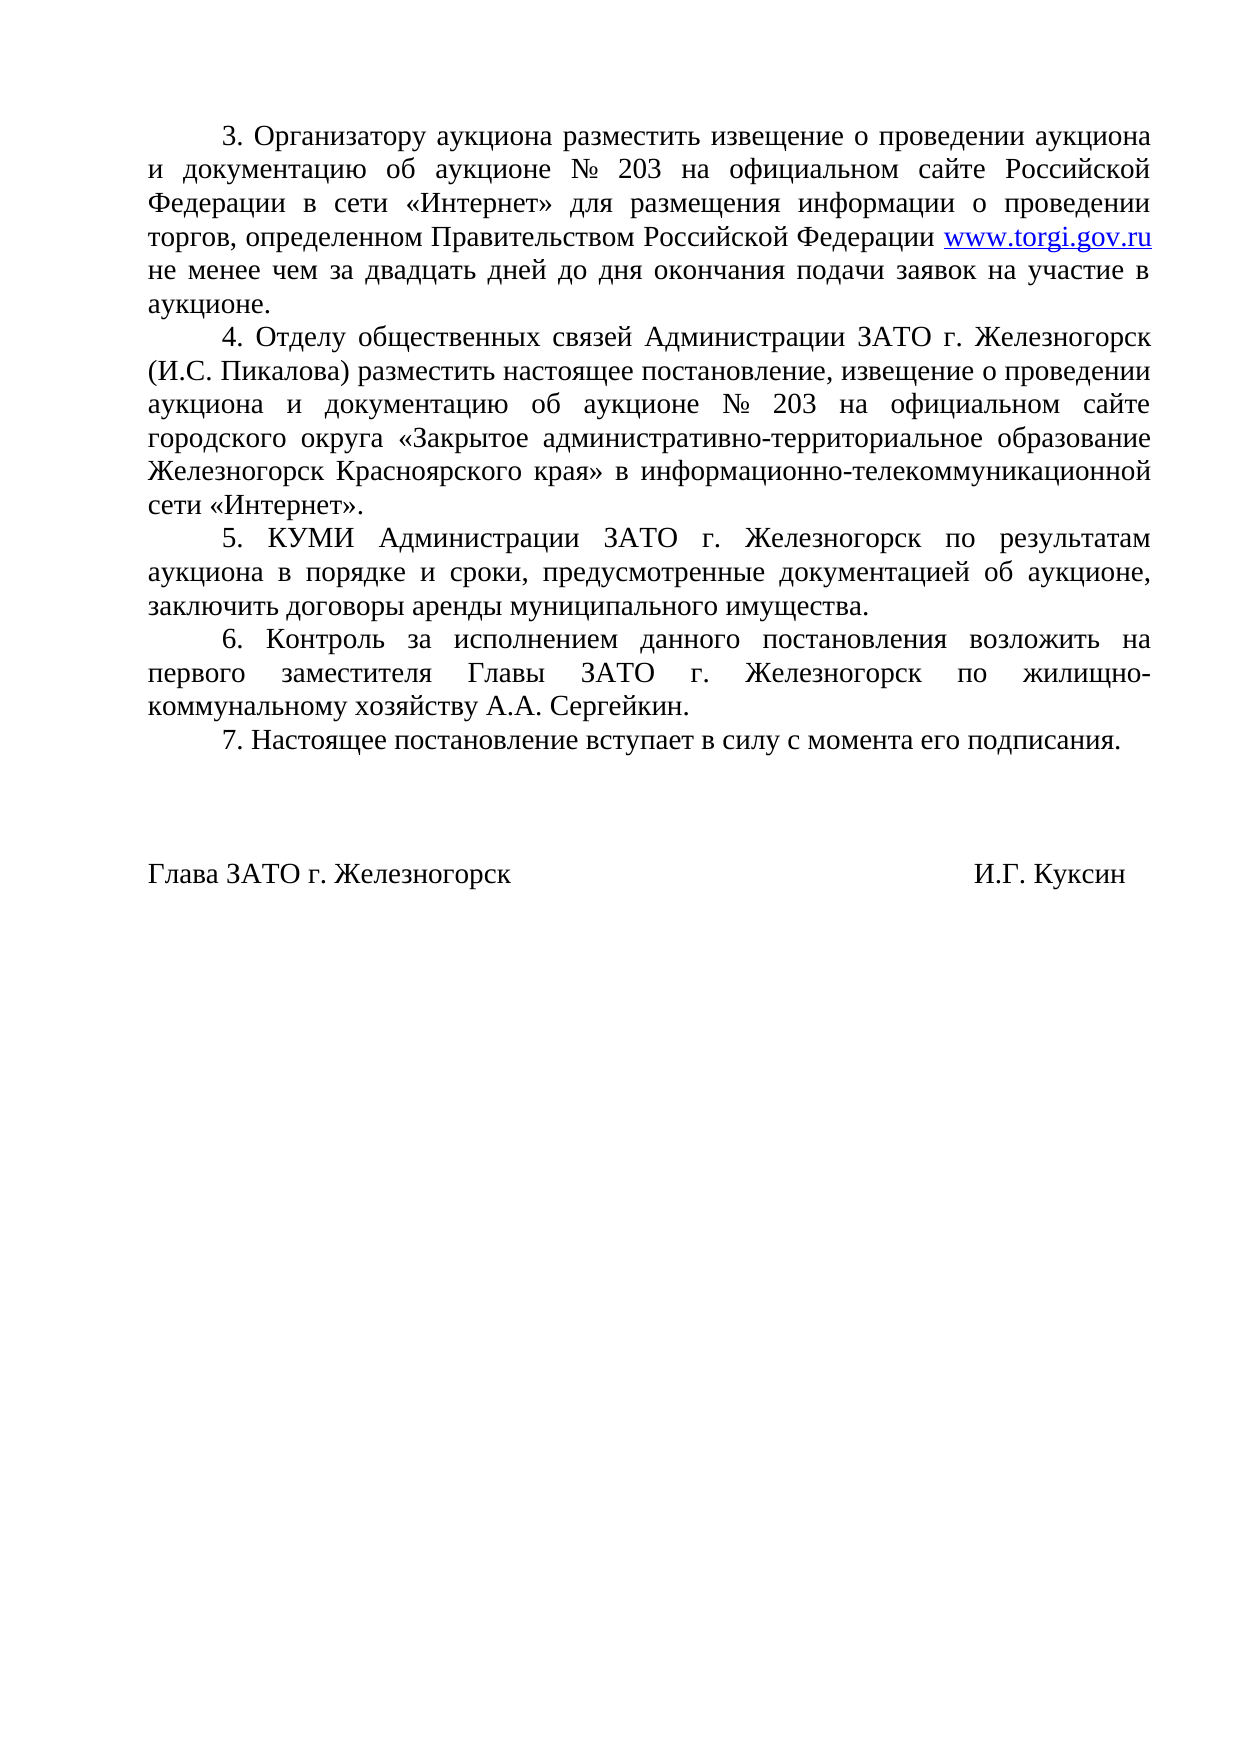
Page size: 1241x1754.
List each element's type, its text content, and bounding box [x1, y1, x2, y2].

text Глава ЗАТО г. Железногорск И.Г. Куксин [148, 856, 1152, 889]
text 3. Организатору аукциона разместить извещение о проведении аукциона и документацию об аукционе № 203 на официальном сайте Российской Федерации в сети «Интернет» для размещения информации о проведении торгов, определенном Правительством Российской Федерации www.torgi.gov.ru не менее чем за двадцать дней до дня окончания подачи заявок на участие в аукционе. [148, 118, 1152, 319]
text 4. Отделу общественных связей Администрации ЗАТО г. Железногорск (И.С. Пикалова) разместить настоящее постановление, извещение о проведении аукциона и документацию об аукционе № 203 на официальном сайте городского округа «Закрытое административно-территориальное образование Железногорск Красноярского края» в информационно-телекоммуникационной сети «Интернет». [148, 319, 1152, 521]
text 7. Настоящее постановление вступает в силу с момента его подписания. [148, 722, 1152, 755]
text 6. Контроль за исполнением данного постановления возложить на первого заместителя Главы ЗАТО г. Железногорск по жилищно-коммунальному хозяйству А.А. Сергейкин. [148, 621, 1152, 722]
text 5. КУМИ Администрации ЗАТО г. Железногорск по результатам аукциона в порядке и сроки, предусмотренные документацией об аукционе, заключить договоры аренды муниципального имущества. [148, 521, 1152, 621]
